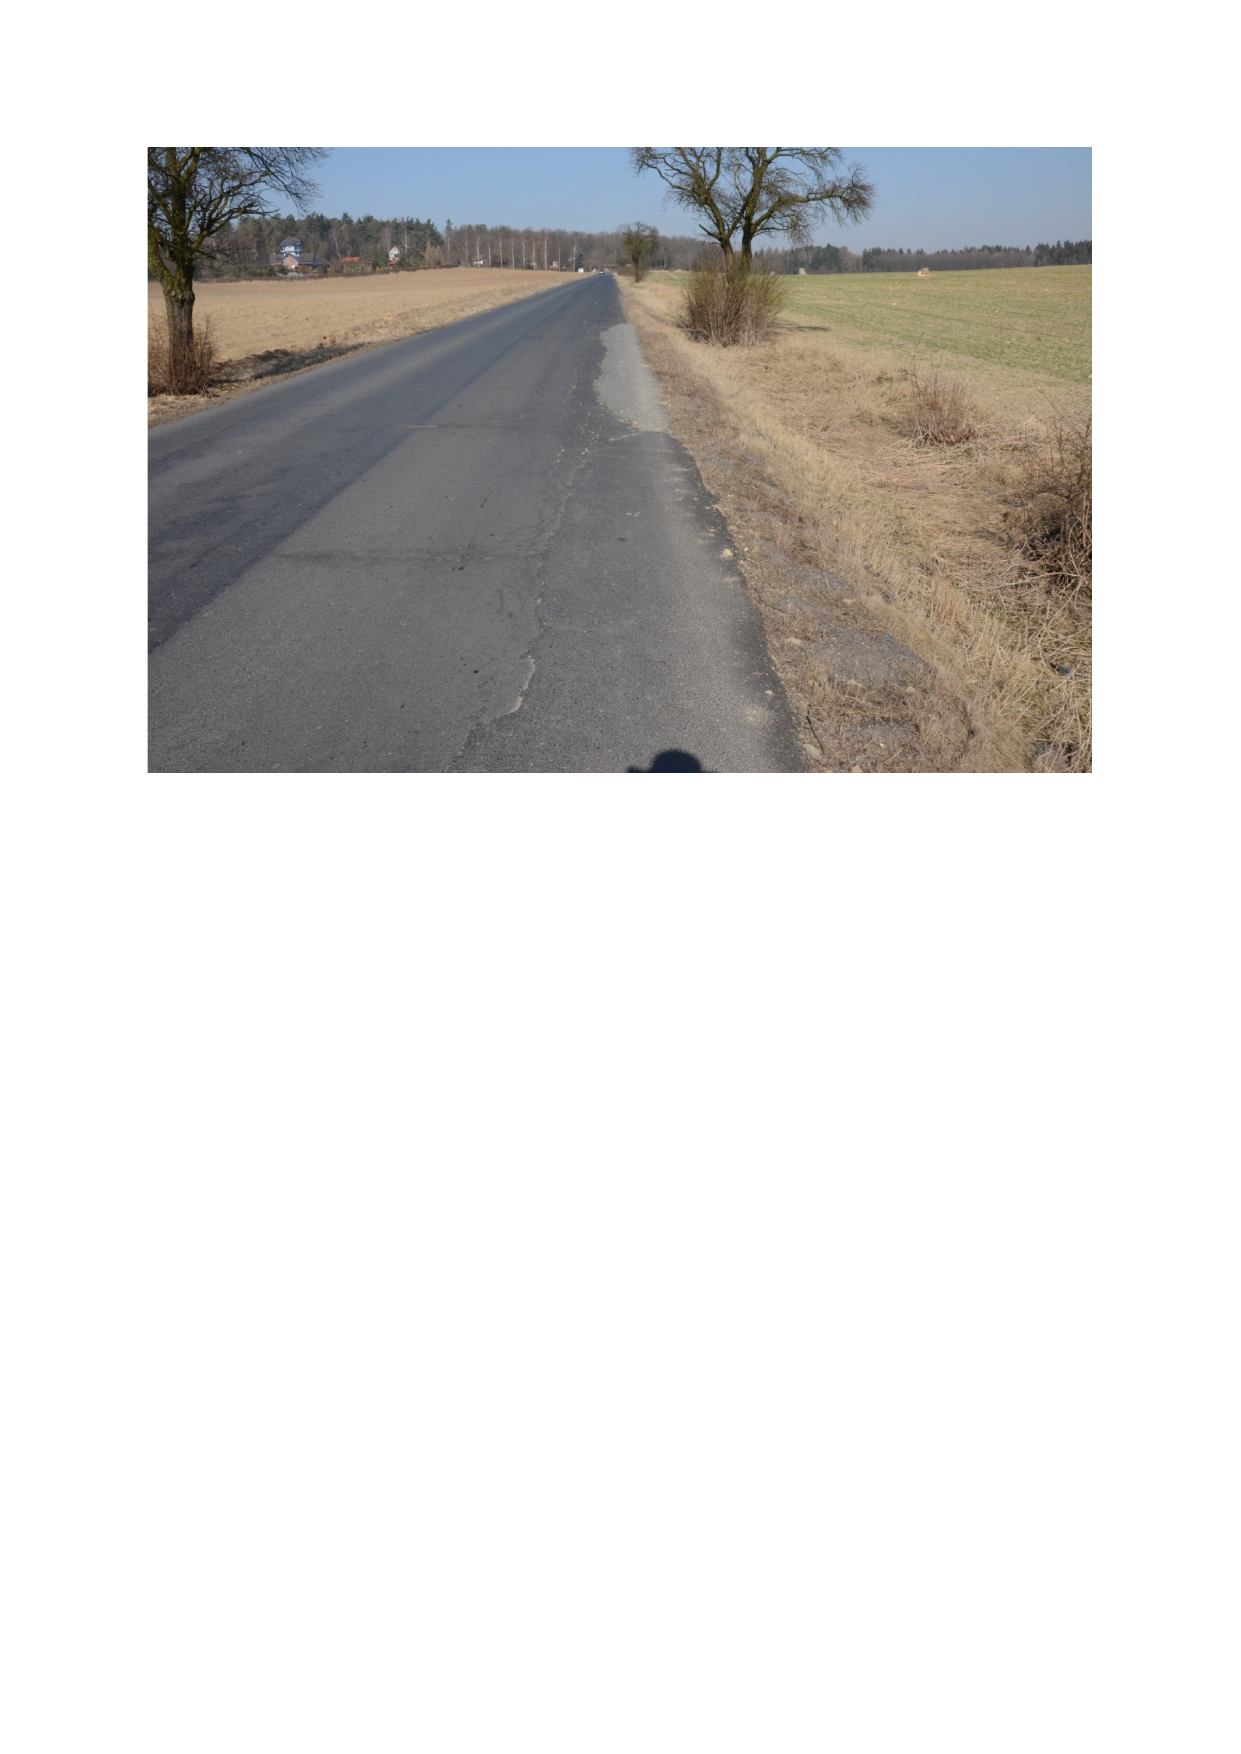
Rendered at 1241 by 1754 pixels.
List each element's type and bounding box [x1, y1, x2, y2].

picture [147, 147, 1092, 773]
